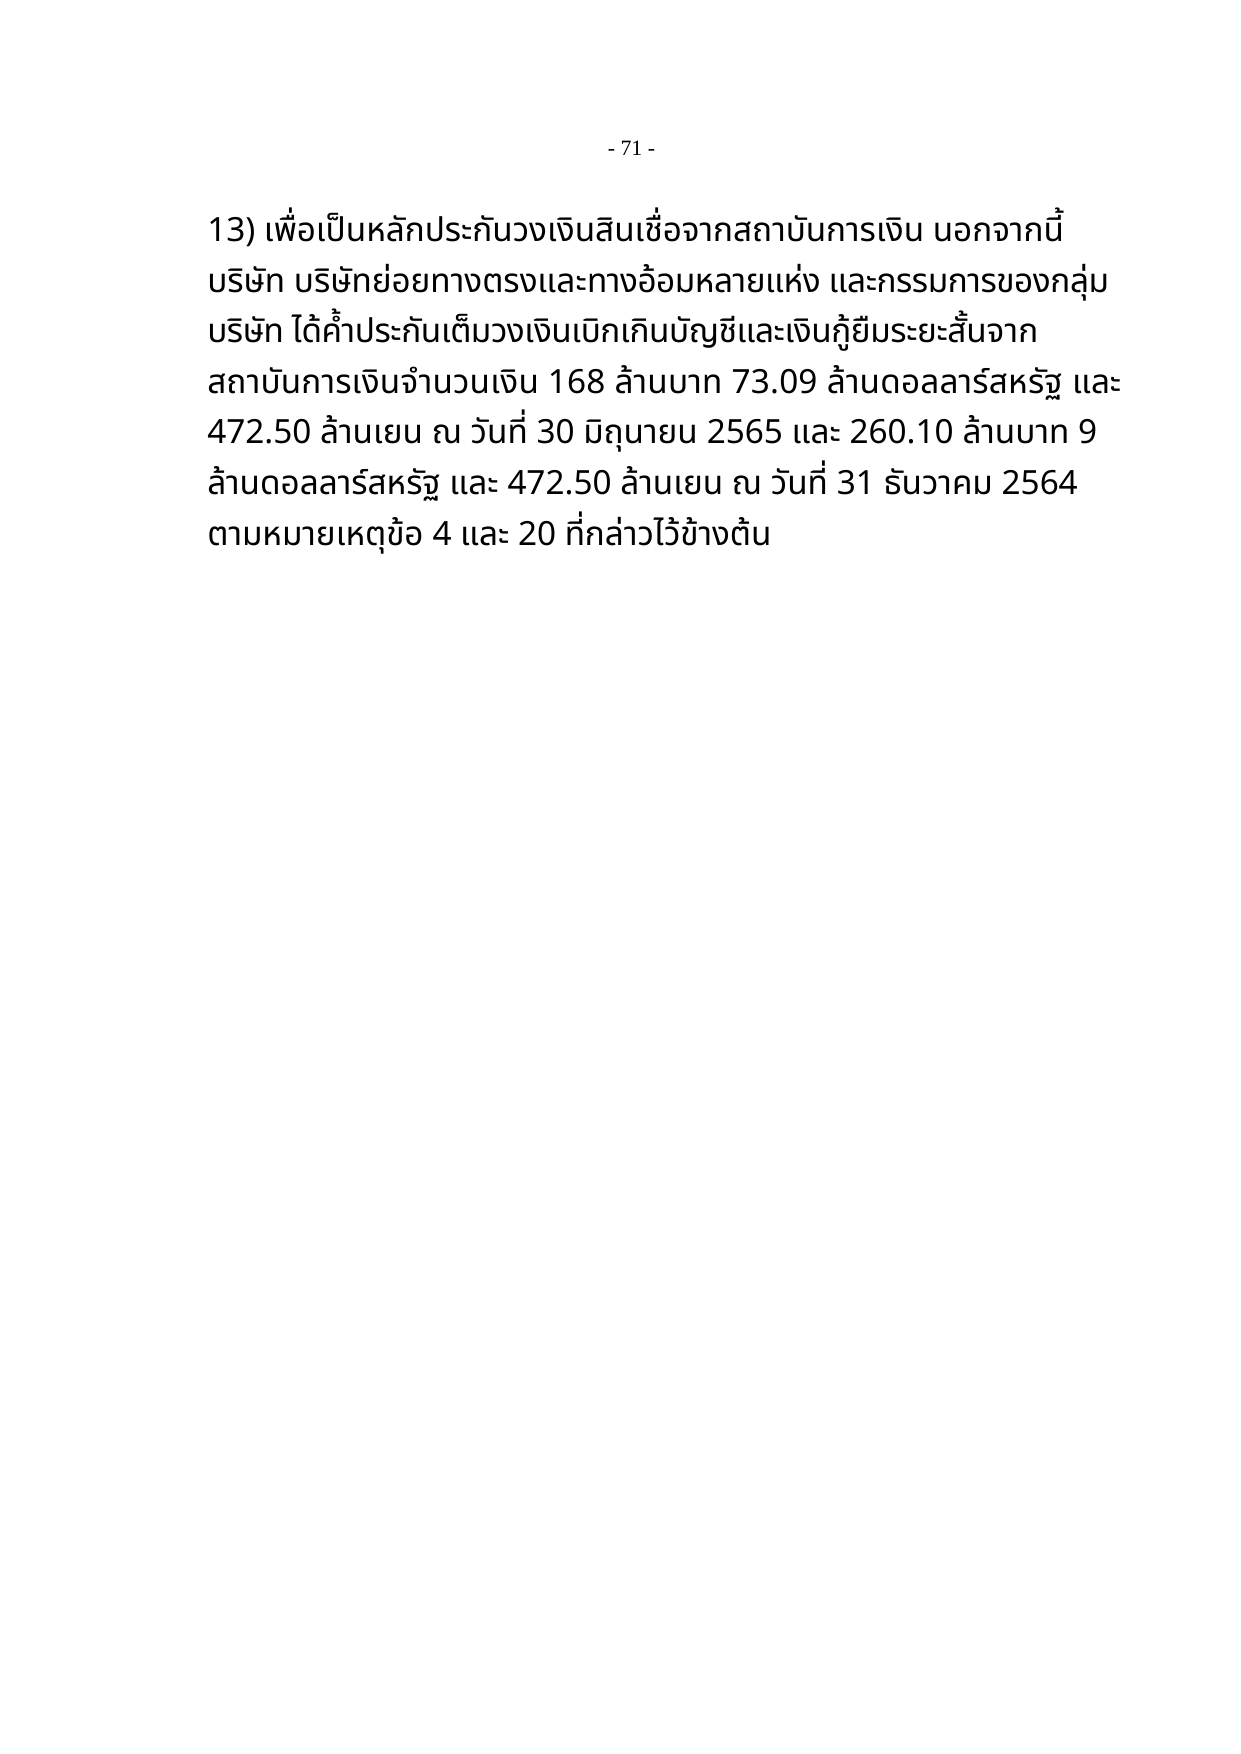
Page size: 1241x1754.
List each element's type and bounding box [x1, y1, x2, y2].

list [207, 206, 1128, 560]
